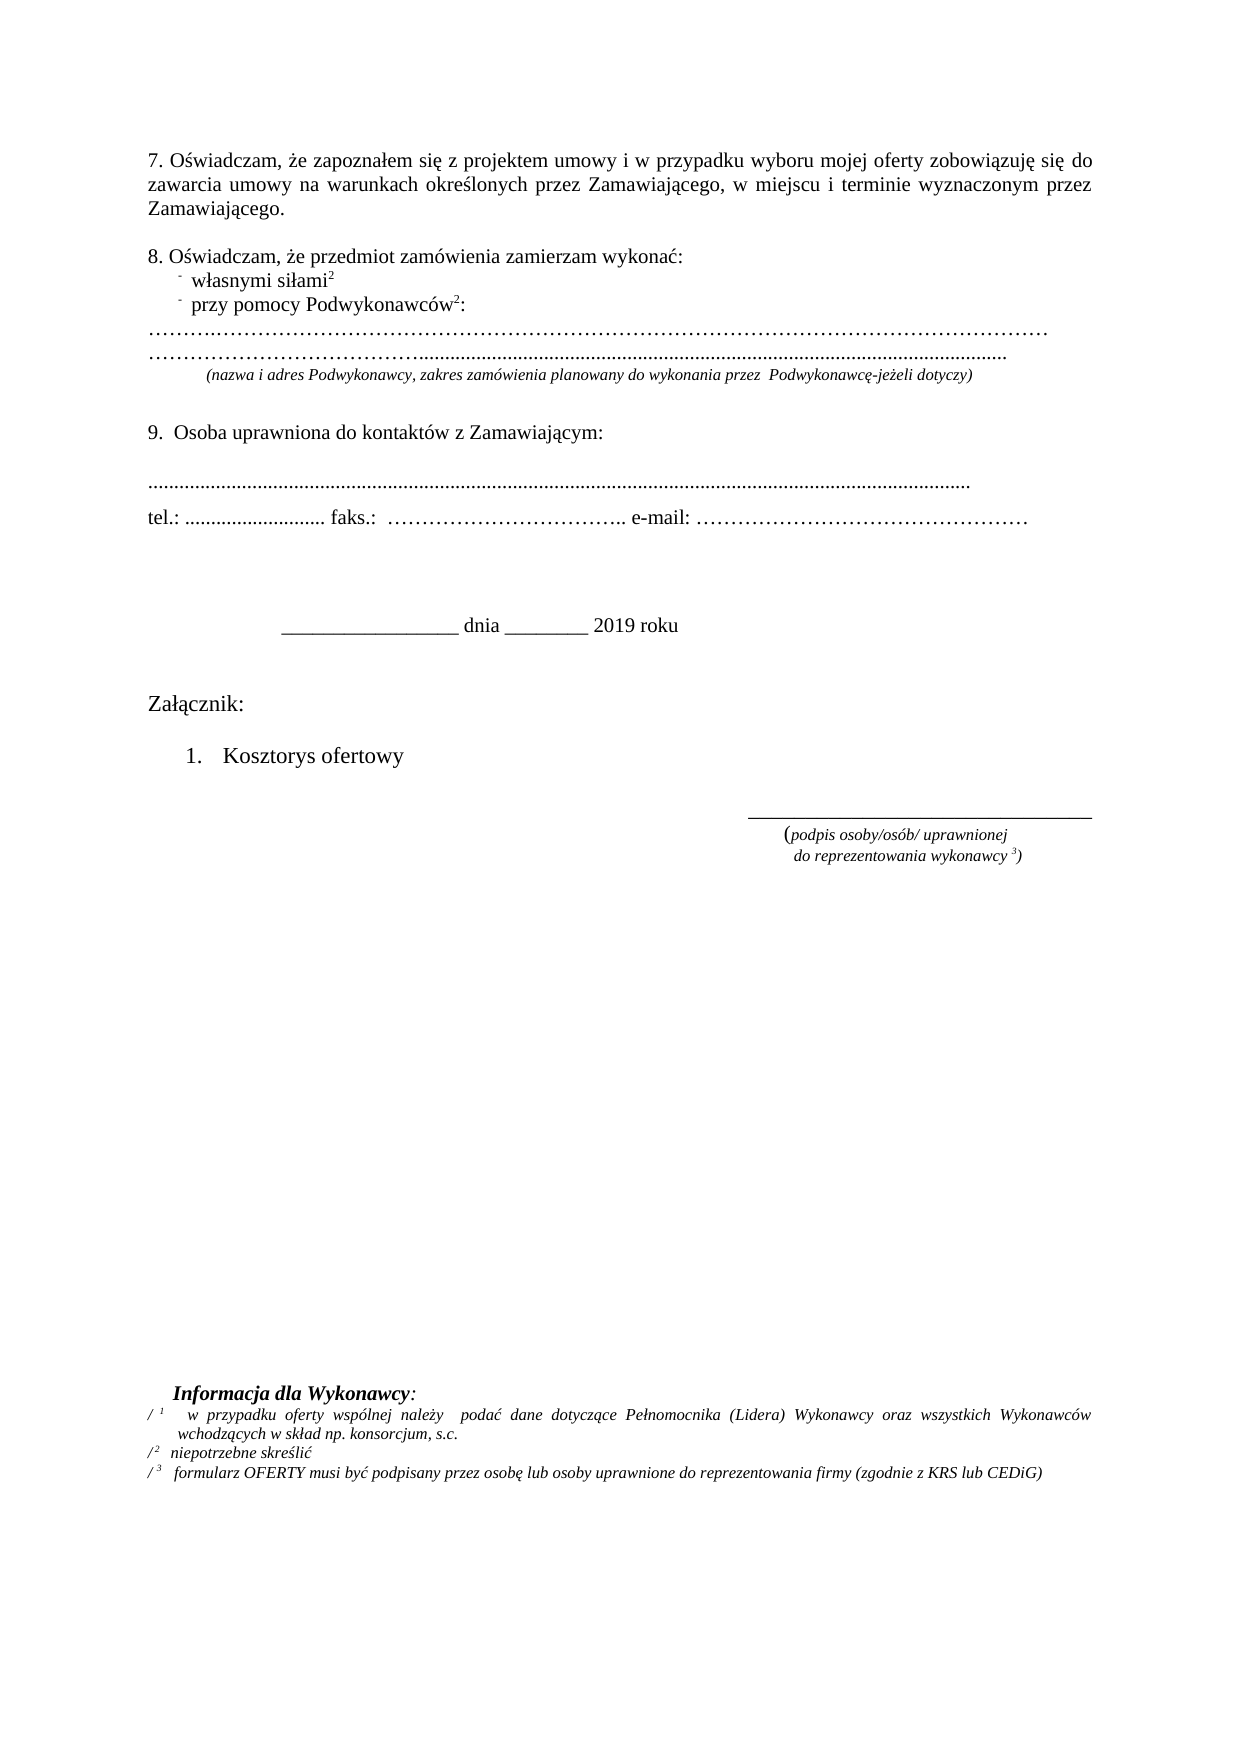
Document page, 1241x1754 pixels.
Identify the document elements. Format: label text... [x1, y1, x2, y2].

text / 2 niepotrzebne skreślić [148, 1443, 1092, 1462]
list Kosztorys ofertowy [185, 742, 1092, 769]
text do reprezentowania wykonawcy 3) [148, 845, 1092, 864]
text 8. Oświadczam, że przedmiot zamówienia zamierzam wykonać: [148, 244, 1092, 268]
text Załącznik: [148, 689, 1092, 716]
text (podpis osoby/osób/ uprawnionej [148, 821, 1092, 845]
text - własnymi siłami2 [148, 268, 1092, 292]
text ……….………………………………………………………………………………………………………… …………………………………................................................................................................................. (nazwa i adres Podwykonawcy, zakres zamówienia planowany do wykonania przez Podwykonawcę-jeżeli dotyczy) [148, 316, 1092, 383]
text / 3 formularz OFERTY musi być podpisany przez osobę lub osoby uprawnione do reprezentowania firmy (zgodnie z KRS lub CEDiG) [148, 1462, 1092, 1482]
text Informacja dla Wykonawcy: [148, 1381, 1092, 1405]
text ______________________________ [148, 795, 1092, 821]
text 9. Osoba uprawniona do kontaktów z Zamawiającym: [148, 420, 1092, 444]
text 7. Oświadczam, że zapoznałem się z projektem umowy i w przypadku wyboru mojej oferty zobowiązuję się do zawarcia umowy na warunkach określonych przez Zamawiającego, w miejscu i terminie wyznaczonym przez Zamawiającego. [148, 148, 1092, 220]
text / 1 w przypadku oferty wspólnej należy podać dane dotyczące Pełnomocnika (Lidera) Wykonawcy oraz wszystkich Wykonawców wchodzących w skład np. konsorcjum, s.c. [148, 1405, 1092, 1443]
text .............................................................................................................................................................. tel.: ........................... faks.: …………………………….. e-mail: ………………………………………… [148, 468, 1092, 529]
text - przy pomocy Podwykonawców2: [148, 292, 1092, 316]
text _________________ dnia ________ 2019 roku [148, 613, 1092, 637]
